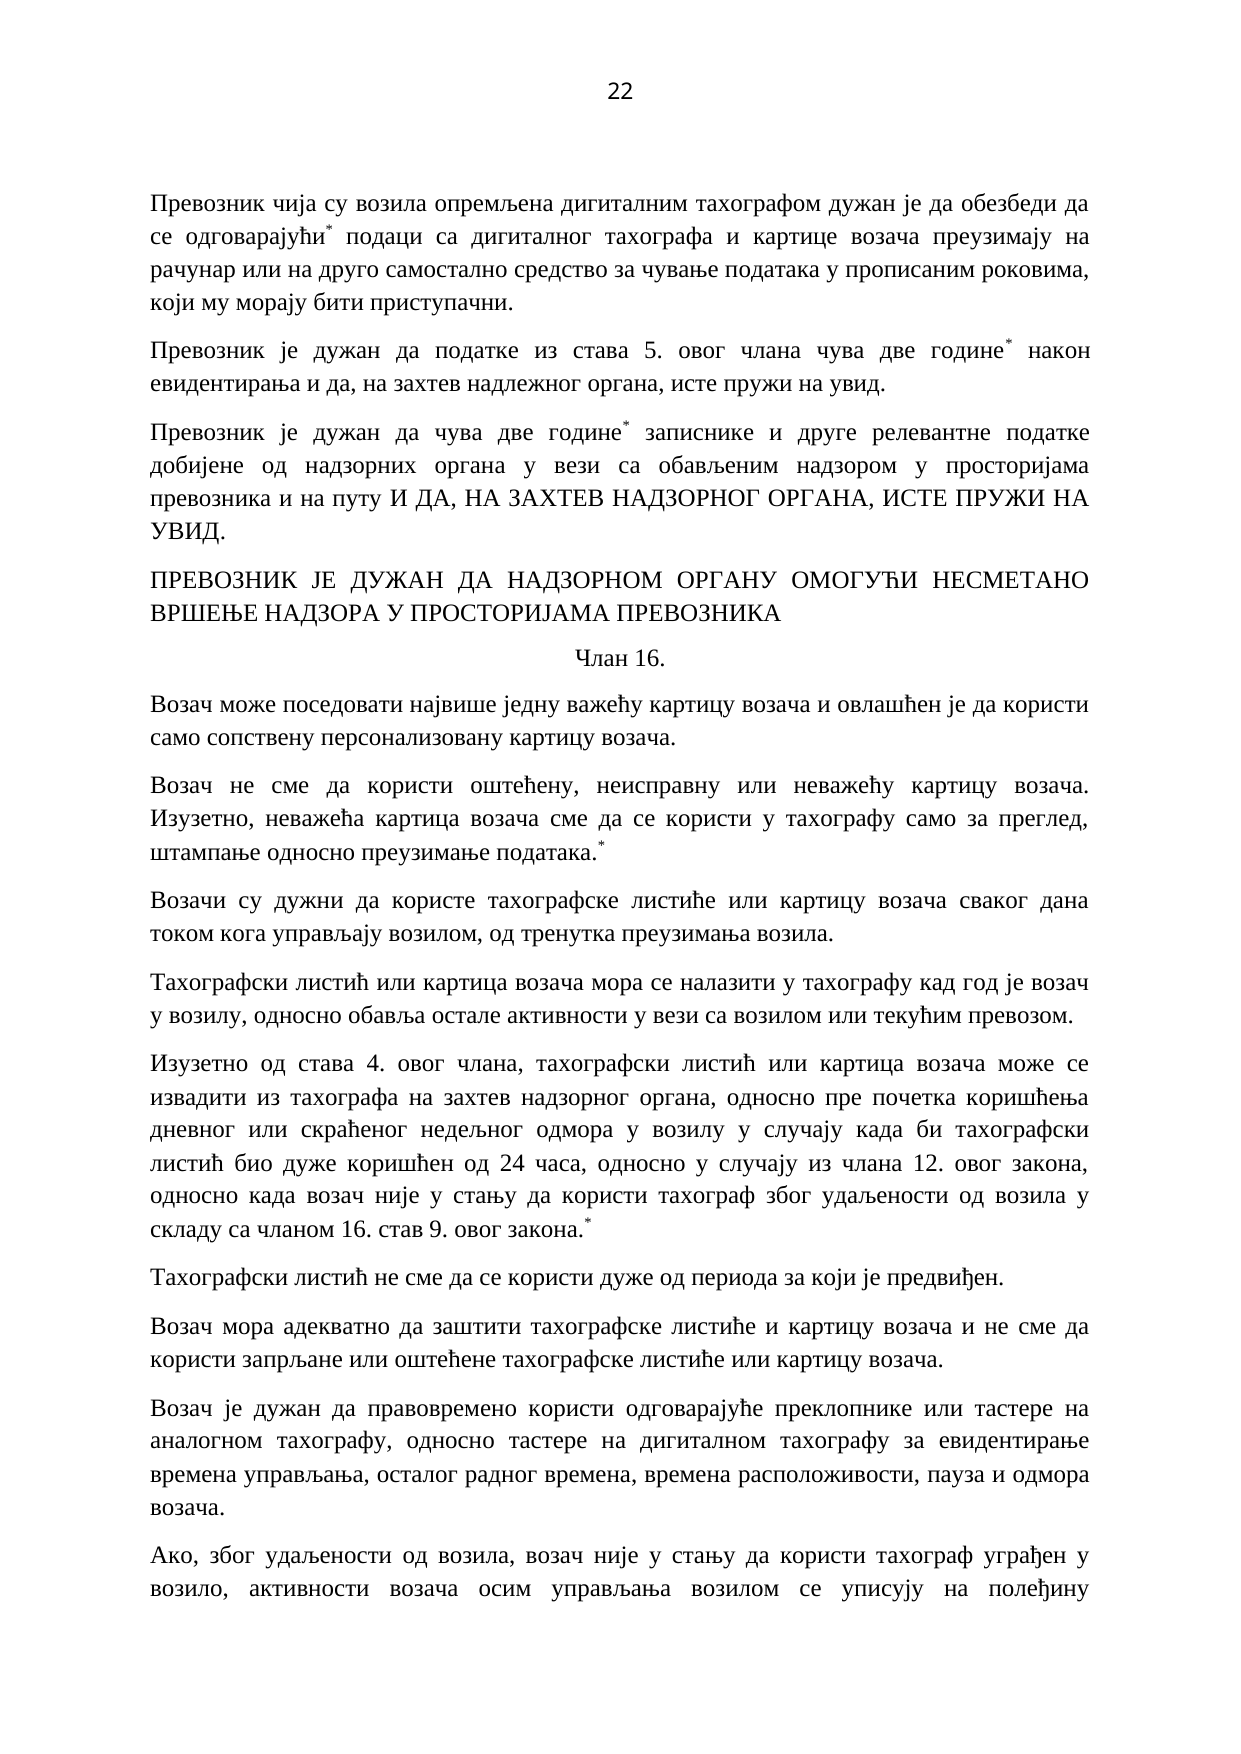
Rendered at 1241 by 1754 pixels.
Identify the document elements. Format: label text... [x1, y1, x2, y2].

text Тахографски листић не сме да се користи дуже од периода за који је предвиђен. [150, 1262, 1090, 1291]
text Возач не сме да користи оштећену, неисправну или неважећу картицу возача. Изузетно, неважећа картица возача сме да се користи у тахографу само за преглед, штампање односно преузимање података.* [150, 771, 1090, 865]
text Превозник чија су возила опремљена дигиталним тахографом дужан је да обезбеди да се одговарајући* подаци са дигиталног тахографа и картице возача преузимају на рачунар или на друго самостално средство за чување података у прописаним роковима, који му морају бити приступачни. [150, 188, 1090, 316]
text Возачи су дужни да користе тахографске листиће или картицу возача сваког дана током кога управљају возилом, од тренутка преузимања возила. [150, 885, 1090, 947]
text Тахографски листић или картица возача мора се налазити у тахографу кад год је возач у возилу, односно обавља остале активности у вези са возилом или текућим превозом. [150, 967, 1090, 1029]
text Изузетно од става 4. овог члана, тахографски листић или картица возача може се извадити из тахографа на захтев надзорног органа, односно пре почетка коришћења дневног или скраћеног недељног одмора у возилу у случају када би тахографски листић био дуже коришћен од 24 часа, односно у случају из члана 12. овог закона, односно када возач није у стању да користи тахограф због удаљености од возила у складу са чланом 16. став 9. овог закона.* [150, 1048, 1090, 1242]
text Возач може поседовати највише једну важећу картицу возача и овлашћен је да користи само сопствену персонализовану картицу возача. [150, 689, 1090, 751]
text Члан 16. [150, 643, 1090, 672]
text Превозник је дужан да чува две године* записнике и друге релевантне податке добијене од надзорних органа у вези са обављеним надзором у просторијама превозника и на путу И ДА, НА ЗАХТЕВ НАДЗОРНОГ ОРГАНА, ИСТЕ ПРУЖИ НА УВИД. [150, 417, 1090, 545]
text ПРЕВОЗНИК ЈЕ ДУЖАН ДА НАДЗОРНОМ ОРГАНУ ОМОГУЋИ НЕСМЕТАНО ВРШЕЊЕ НАДЗОРА У ПРОСТОРИЈАМА ПРЕВОЗНИКА [150, 565, 1090, 627]
text Превозник је дужан да податке из става 5. овог члана чува две године* након евидентирања и да, на захтев надлежног органа, исте пружи на увид. [150, 335, 1090, 397]
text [150, 1540, 1090, 1602]
text Возач мора адекватно да заштити тахографске листиће и картицу возача и не сме да користи запрљане или оштећене тахографске листиће или картицу возача. [150, 1311, 1090, 1373]
text Возач је дужан да правовремено користи одговарајуће преклопнике или тастере на аналогном тахографу, односно тастере на дигиталном тахографу за евидентирање времена управљања, осталог радног времена, времена расположивости, пауза и одмора возача. [150, 1393, 1090, 1520]
